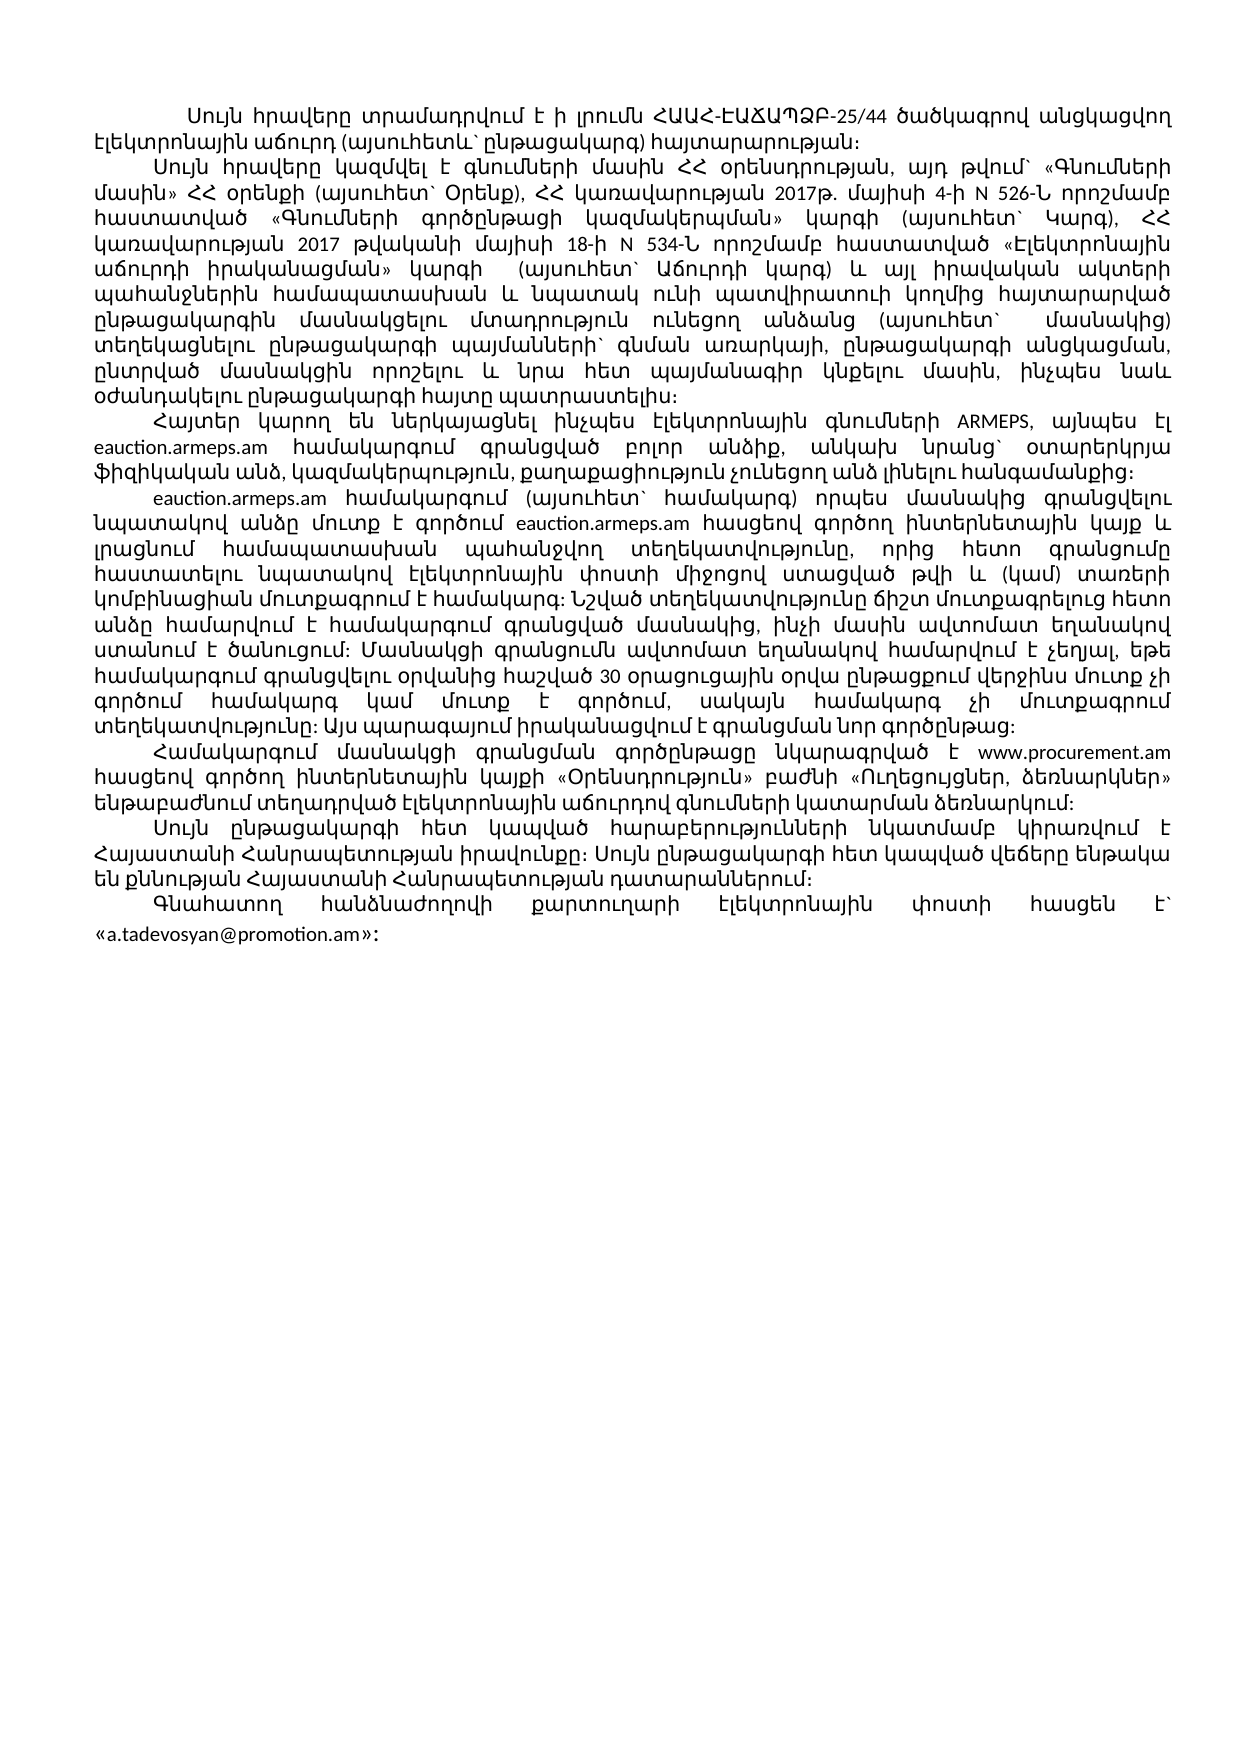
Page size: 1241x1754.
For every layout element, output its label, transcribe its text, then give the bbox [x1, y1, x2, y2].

text eauction.armeps.am համակարգում (այսուհետ` համակարգ) որպես մասնակից գրանցվելու նպատակով անձը մուտք է գործում eauction.armeps.am հասցեով գործող ինտերնետային կայք և լրացնում համապատասխան պահանջվող տեղեկատվությունը, որից հետո գրանցումը հաստատելու նպատակով էլեկտրոնային փոստի միջոցով ստացված թվի և (կամ) տառերի կոմբինացիան մուտքագրում է համակարգ: Նշված տեղեկատվությունը ճիշտ մուտքագրելուց հետո անձը համարվում է համակարգում գրանցված մասնակից, ինչի մասին ավտոմատ եղանակով ստանում է ծանուցում: Մասնակցի գրանցումն ավտոմատ եղանակով համարվում է չեղյալ, եթե համակարգում գրանցվելու օրվանից հաշված 30 օրացուցային օրվա ընթացքում վերջինս մուտք չի գործում համակարգ կամ մուտք է գործում, սակայն համակարգ չի մուտքագրում տեղեկատվությունը: Այս պարագայում իրականացվում է գրանցման նոր գործընթաց: [94, 485, 1171, 739]
text Համակարգում մասնակցի գրանցման գործընթացը նկարագրված է www.procurement.am հասցեով գործող ինտերնետային կայքի «Օրենսդրություն» բաժնի «Ուղեցույցներ, ձեռնարկներ» ենթաբաժնում տեղադրված էլեկտրոնային աճուրդով գնումների կատարման ձեռնարկում: [94, 739, 1171, 815]
text Գնահատող հանձնաժողովի քարտուղարի էլեկտրոնային փոստի հասցեն է` «a.tadevosyan@promotion.am»: [94, 892, 1171, 948]
text Սույն հրավերը կազմվել է գնումների մասին ՀՀ օրենսդրության, այդ թվում` «Գնումների մասին» ՀՀ օրենքի (այսուհետ` Օրենք), ՀՀ կառավարության 2017թ. մայիսի 4-ի N 526-Ն որոշմամբ հաստատված «Գնումների գործընթացի կազմակերպման» կարգի (այսուհետ` Կարգ), ՀՀ կառավարության 2017 թվականի մայիսի 18-ի N 534-Ն որոշմամբ հաստատված «Էլեկտրոնային աճուրդի իրականացման» կարգի (այսուհետ` Աճուրդի կարգ) և այլ իրավական ակտերի պահանջներին համապատասխան և նպատակ ունի պատվիրատուի կողմից հայտարարված ընթացակարգին մասնակցելու մտադրություն ունեցող անձանց (այսուհետ` մասնակից) տեղեկացնելու ընթացակարգի պայմանների` գնման առարկայի, ընթացակարգի անցկացման, ընտրված մասնակցին որոշելու և նրա հետ պայմանագիր կնքելու մասին, ինչպես նաև օժանդակելու ընթացակարգի հայտը պատրաստելիս։ [94, 154, 1171, 409]
text Սույն ընթացակարգի հետ կապված հարաբերությունների նկատմամբ կիրառվում է Հայաստանի Հանրապետության իրավունքը։ Սույն ընթացակարգի հետ կապված վեճերը ենթակա են քննության Հայաստանի Հանրապետության դատարաններում։ [94, 815, 1171, 892]
text Սույն հրավերը տրամադրվում է ի լրումն ՀԱԱՀ-ԷԱՃԱՊՁԲ-25/44 ծածկագրով անցկացվող էլեկտրոնային աճուրդ (այսուհետև` ընթացակարգ) հայտարարության։ [94, 104, 1171, 154]
text Հայտեր կարող են ներկայացնել ինչպես էլեկտրոնային գնումների ARMEPS, այնպես էլ eauction.armeps.am համակարգում գրանցված բոլոր անձիք, անկախ նրանց` օտարերկրյա ֆիզիկական անձ, կազմակերպություն, քաղաքացիություն չունեցող անձ լինելու հանգամանքից։ [94, 409, 1171, 485]
